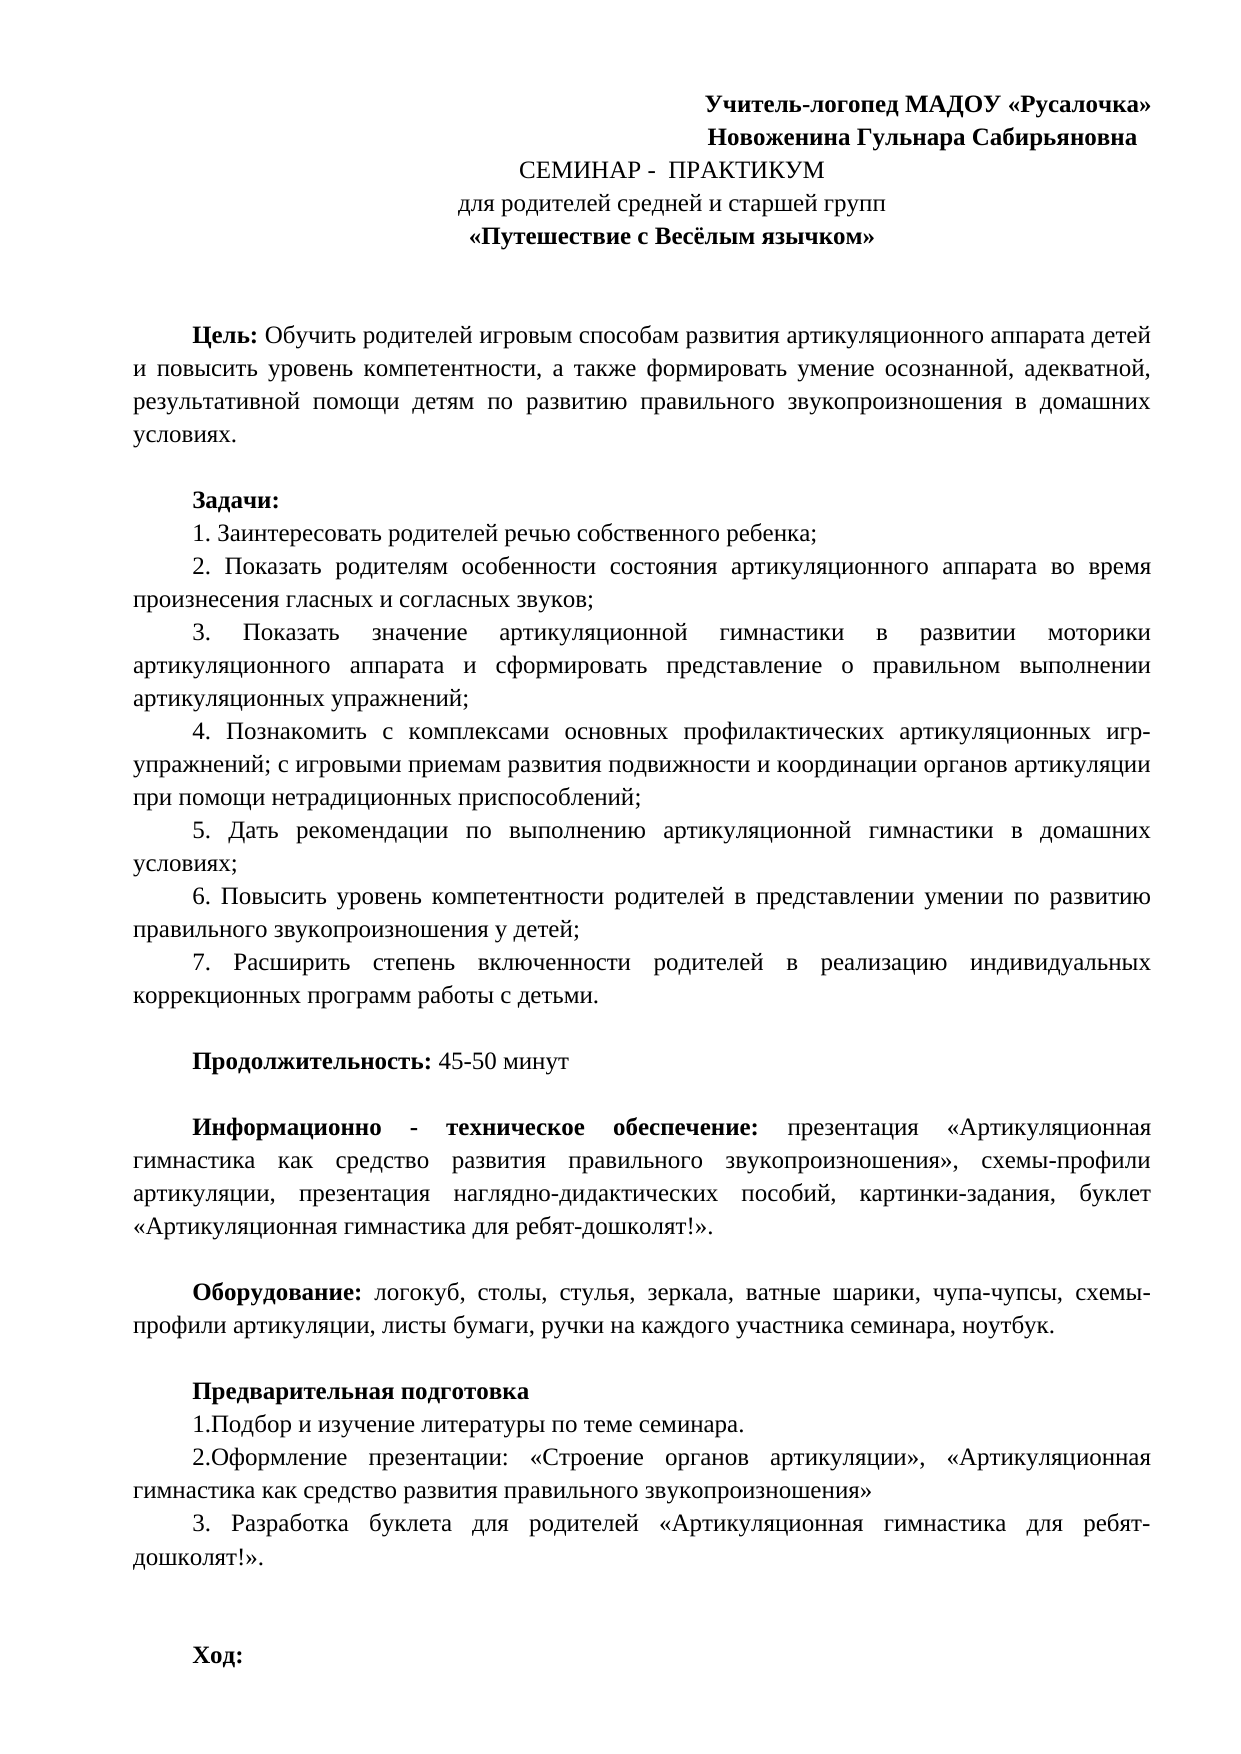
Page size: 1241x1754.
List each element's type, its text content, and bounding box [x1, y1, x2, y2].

text СЕМИНАР - ПРАКТИКУМ [133, 155, 1152, 183]
text 4. Познакомить с комплексами основных профилактических артикуляционных игр-упражнений; с игровыми приемам развития подвижности и координации органов артикуляции при помощи нетрадиционных приспособлений; [133, 716, 1152, 811]
text Учитель-логопед МАДОУ «Русалочка» [133, 89, 1152, 117]
text «Путешествие с Весёлым язычком» [133, 221, 1152, 249]
text 1. Заинтересовать родителей речью собственного ребенка; [133, 518, 1152, 547]
text Оборудование: логокуб, столы, стулья, зеркала, ватные шарики, чупа-чупсы, схемы-профили артикуляции, листы бумаги, ручки на каждого участника семинара, ноутбук. [133, 1277, 1152, 1339]
text 6. Повысить уровень компетентности родителей в представлении умении по развитию правильного звукопроизношения у детей; [133, 881, 1152, 943]
text Предварительная подготовка [133, 1376, 1152, 1405]
text 3. Показать значение артикуляционной гимнастики в развитии моторики артикуляционного аппарата и сформировать представление о правильном выполнении артикуляционных упражнений; [133, 617, 1152, 712]
text Информационно - техническое обеспечение: презентация «Артикуляционная гимнастика как средство развития правильного звукопроизношения», схемы-профили артикуляции, презентация наглядно-дидактических пособий, картинки-задания, буклет «Артикуляционная гимнастика для ребят-дошколят!». [133, 1112, 1152, 1240]
text для родителей средней и старшей групп [133, 188, 1152, 216]
text 1.Подбор и изучение литературы по теме семинара. [133, 1409, 1152, 1438]
text 3. Разработка буклета для родителей «Артикуляционная гимнастика для ребят-дошколят!». [133, 1508, 1152, 1570]
text Задачи: [133, 485, 1152, 514]
text Ход: [133, 1641, 1152, 1669]
text Продолжительность: 45-50 минут [133, 1046, 1152, 1075]
text Цель: Обучить родителей игровым способам развития артикуляционного аппарата детей и повысить уровень компетентности, а также формировать умение осознанной, адекватной, результативной помощи детям по развитию правильного звукопроизношения в домашних условиях. [133, 320, 1152, 448]
text 7. Расширить степень включенности родителей в реализацию индивидуальных коррекционных программ работы с детьми. [133, 947, 1152, 1009]
text Новоженина Гульнара Сабирьяновна [354, 122, 1152, 150]
text 2.Оформление презентации: «Строение органов артикуляции», «Артикуляционная гимнастика как средство развития правильного звукопроизношения» [133, 1442, 1152, 1504]
text 2. Показать родителям особенности состояния артикуляционного аппарата во время произнесения гласных и согласных звуков; [133, 551, 1152, 613]
text 5. Дать рекомендации по выполнению артикуляционной гимнастики в домашних условиях; [133, 815, 1152, 877]
